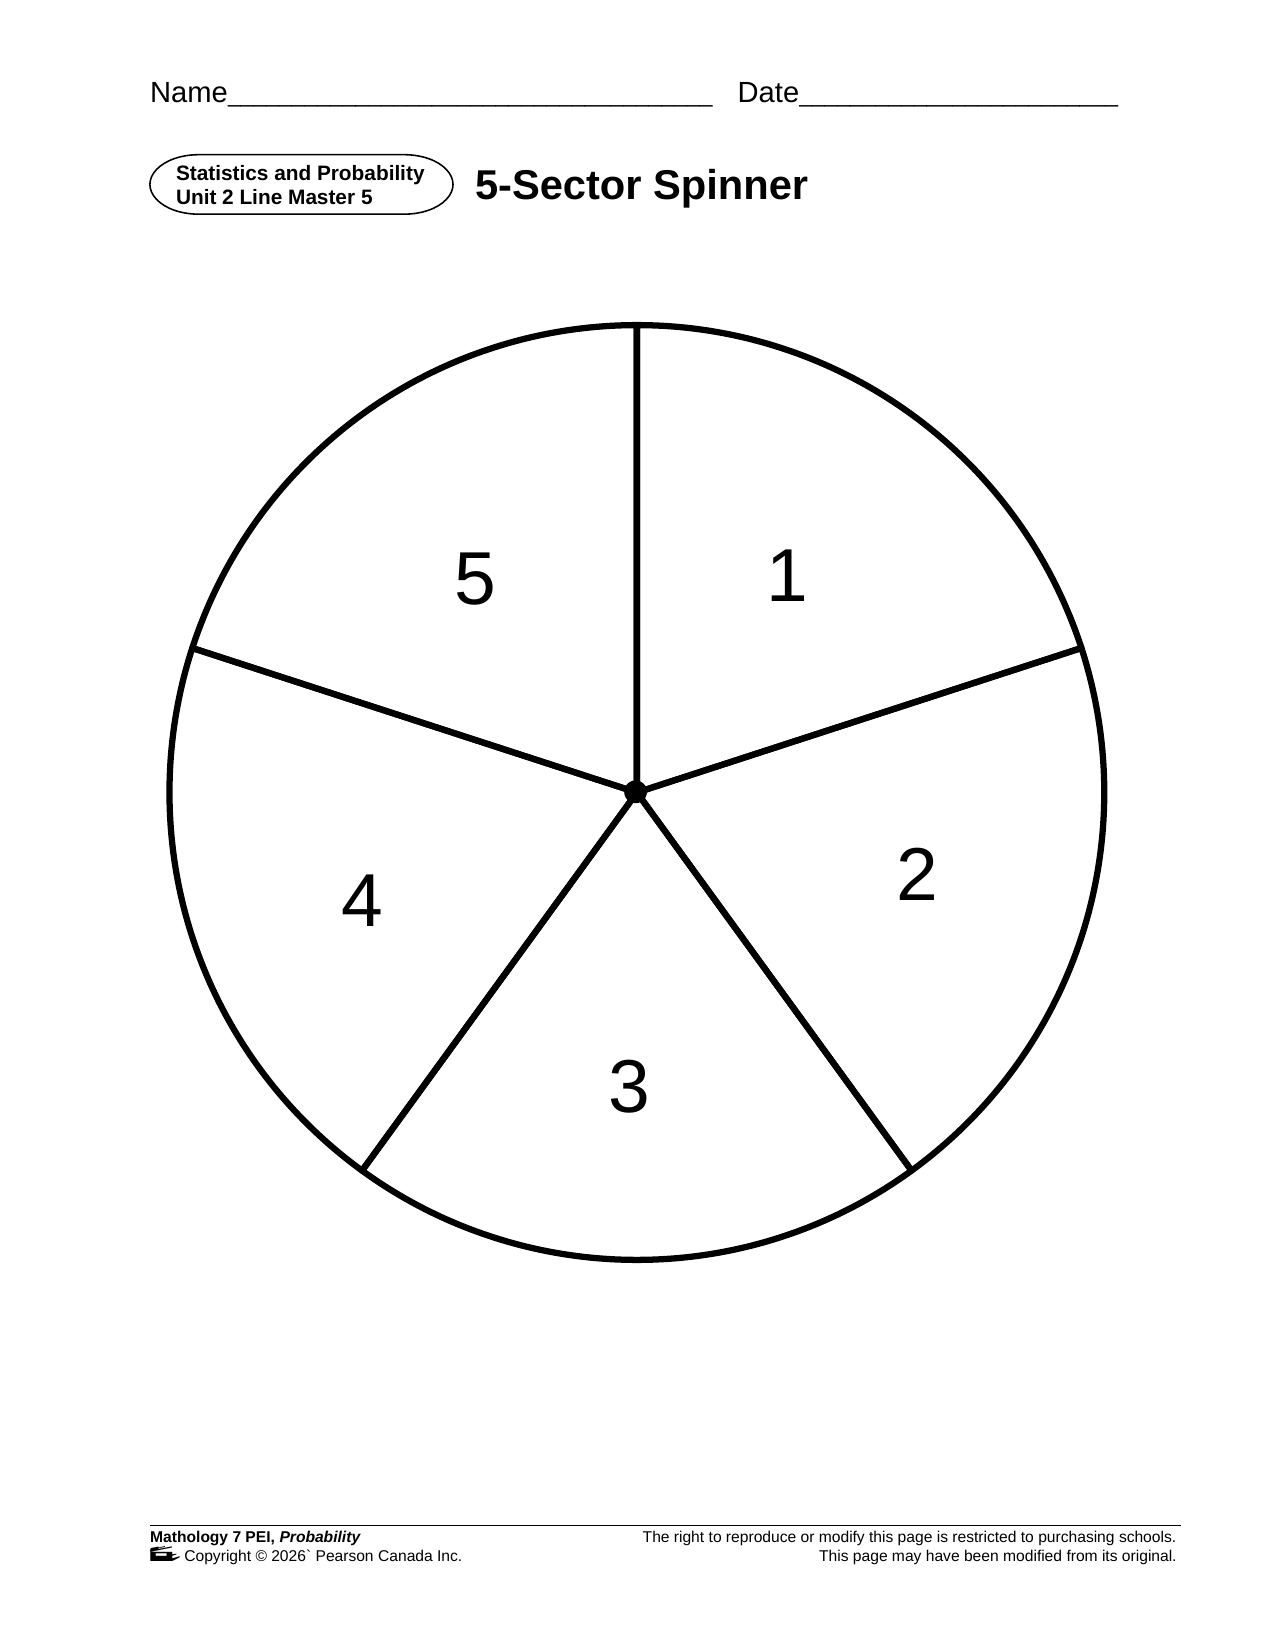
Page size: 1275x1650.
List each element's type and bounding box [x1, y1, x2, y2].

picture [150, 1546, 180, 1561]
